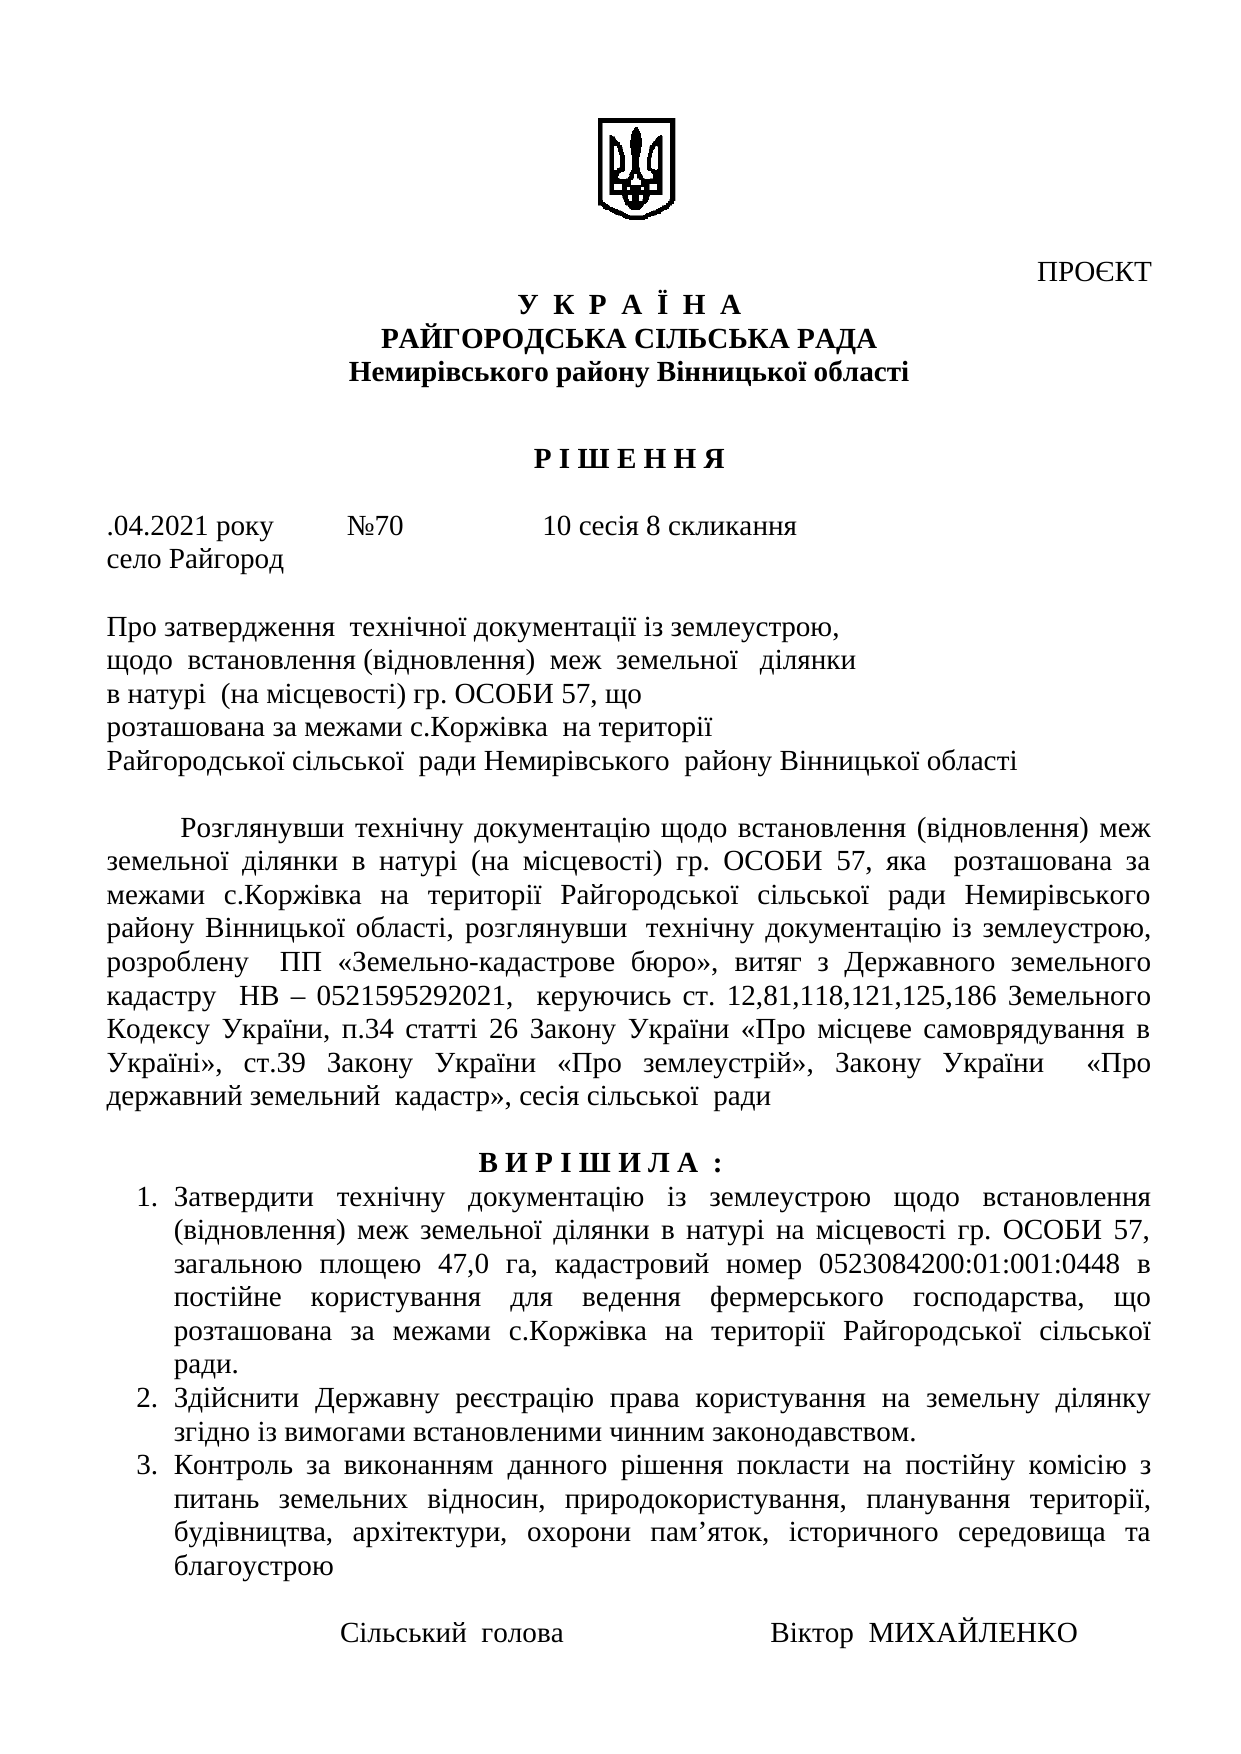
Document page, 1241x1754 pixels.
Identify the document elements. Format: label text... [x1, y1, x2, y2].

picture [596, 115, 676, 221]
list Затвердити технічну документацію із землеустрою щодо встановлення (відновлення) меж земельної ділянки в натурі на місцевості гр. ОСОБИ 57, загальною площею 47,0 га, кадастровий номер 0523084200:01:001:0448 в постійне користування для ведення фермерського господарства, що розташована за межами с.Коржівка на території Райгородської сільської ради. [136, 1179, 1152, 1380]
text В И Р І Ш И Л А : [106, 1145, 1152, 1179]
text щодо встановлення (відновлення) меж земельної ділянки [106, 642, 1152, 676]
text Райгородської сільської ради Немирівського району Вінницької області [106, 743, 1152, 776]
text Про затвердження технічної документації із землеустрою, [106, 609, 1152, 642]
title У К Р А Ї Н А [106, 287, 1152, 321]
subtitle Немирівського району Вінницької області [106, 354, 1152, 388]
subtitle Р І Ш Е Н Н Я [106, 441, 1152, 474]
text Розглянувши технічну документацію щодо встановлення (відновлення) меж земельної ділянки в натурі (на місцевості) гр. ОСОБИ 57, яка розташована за межами с.Коржівка на території Райгородської сільської ради Немирівського району Вінницької області, розглянувши технічну документацію із землеустрою, розроблену ПП «Земельно-кадастрове бюро», витяг з Державного земельного кадастру НВ – 0521595292021, керуючись ст. 12,81,118,121,125,186 Земельного Кодексу України, п.34 статті 26 Закону України «Про місцеве самоврядування в Україні», ст.39 Закону України «Про землеустрій», Закону України «Про державний земельний кадастр», сесія сільської ради [106, 810, 1152, 1112]
text .04.2021 року №70 10 cесія 8 скликання [106, 508, 1152, 542]
text село Райгород [106, 542, 1152, 575]
text розташована за межами с.Коржівка на території [106, 709, 1152, 743]
list Здійснити Державну реєстрацію права користування на земельну ділянку згідно із вимогами встановленими чинним законодавством. [136, 1380, 1152, 1447]
text в натурі (на місцевості) гр. ОСОБИ 57, що [106, 676, 1152, 709]
text Сільський голова Віктор МИХАЙЛЕНКО [106, 1615, 1152, 1648]
text ПРОЄКТ [106, 254, 1152, 287]
list Контроль за виконанням данного рішення покласти на постійну комісію з питань земельних відносин, природокористування, планування території, будівництва, архітектури, охорони пам’яток, історичного середовища та благоустрою [136, 1447, 1152, 1581]
subtitle РАЙГОРОДСЬКА СІЛЬСЬКА РАДА [106, 321, 1152, 354]
